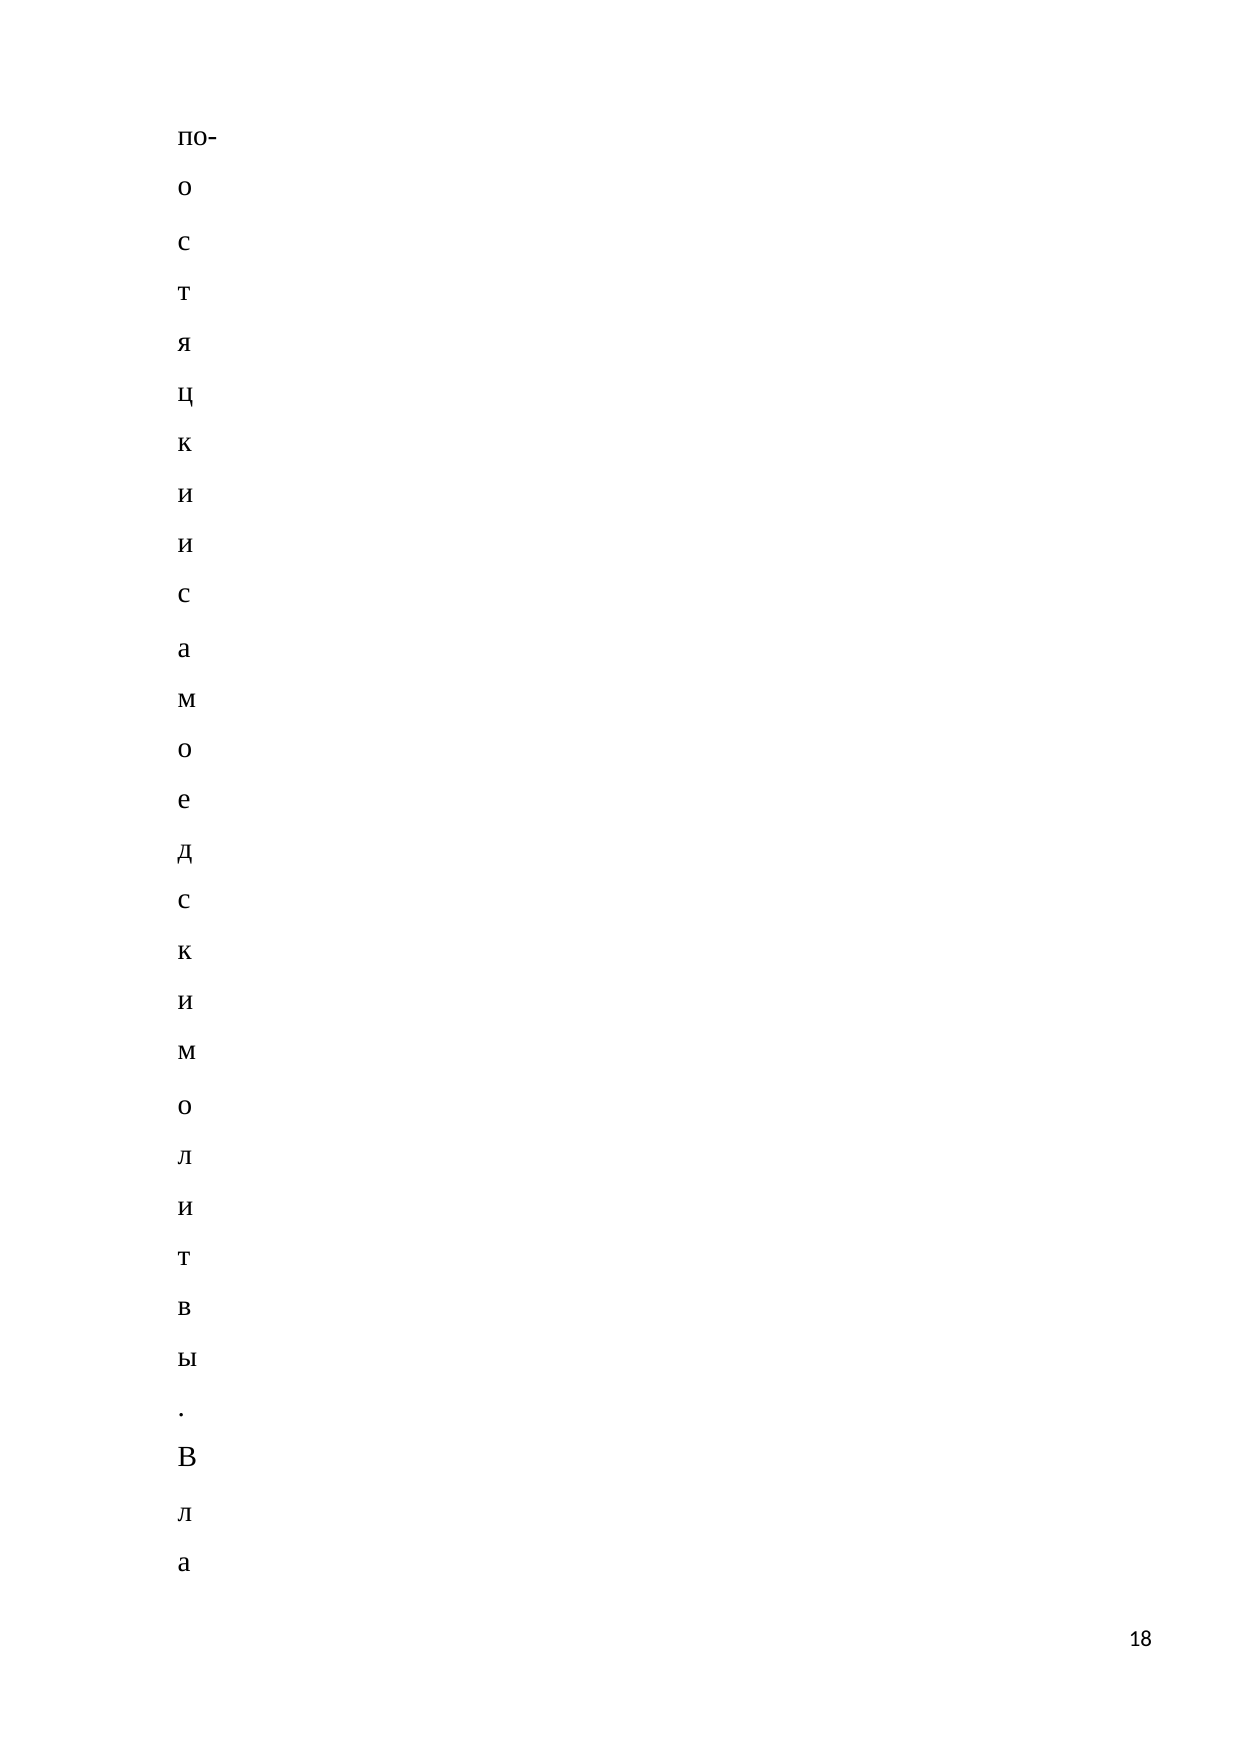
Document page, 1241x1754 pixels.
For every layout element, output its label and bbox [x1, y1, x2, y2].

text [177, 118, 1152, 1578]
